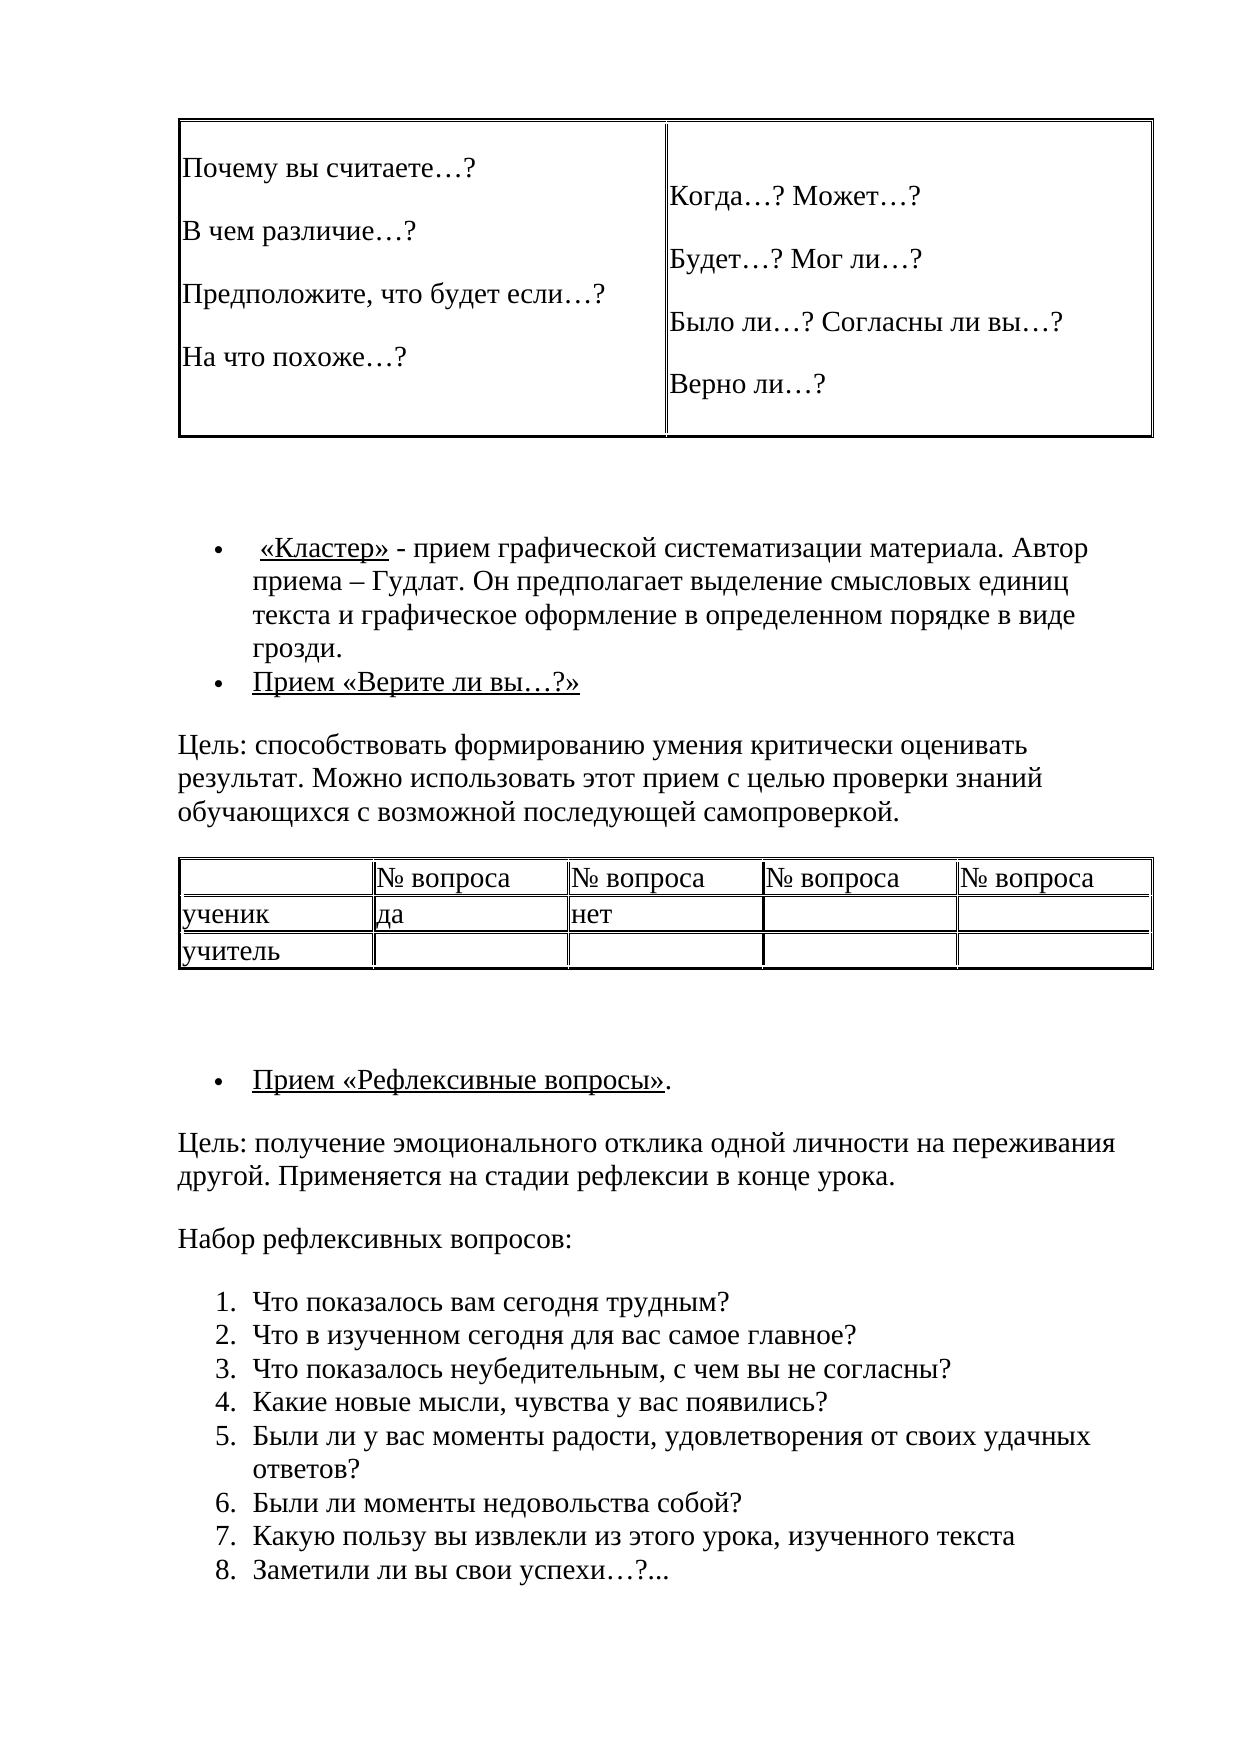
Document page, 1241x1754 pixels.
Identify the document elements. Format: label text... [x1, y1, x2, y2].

table_cell учитель [181, 930, 374, 967]
table_cell [763, 934, 958, 967]
table_cell нет [570, 897, 762, 930]
table_header № вопроса [763, 860, 958, 893]
table_cell [958, 930, 1151, 967]
text Цель: способствовать формированию умения критически оценивать результат. Можно использовать этот прием с целью проверки знаний обучающихся с возможной последующей самопроверкой. [177, 727, 1152, 827]
list Что в изученном сегодня для вас самое главное? [215, 1317, 1152, 1351]
table_cell [765, 897, 956, 930]
table_cell [374, 934, 568, 967]
list «Кластер» - прием графической систематизации материала. Автор приема – Гудлат. Он предполагает выделение смысловых единиц текста и графическое оформление в определенном порядке в виде грозди. [215, 530, 1152, 664]
list Были ли моменты недовольства собой? [215, 1485, 1152, 1518]
text Цель: получение эмоционального отклика одной личности на переживания другой. Применяется на стадии рефлексии в конце урока. [177, 1125, 1152, 1192]
table_cell да [376, 897, 567, 930]
table_cell ученик [181, 894, 372, 930]
list Прием «Рефлексивные вопросы». [215, 1062, 1152, 1096]
list Заметили ли вы свои успехи…?... [215, 1552, 1152, 1586]
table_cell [181, 122, 667, 435]
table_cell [667, 122, 1151, 435]
table_header № вопроса [958, 860, 1151, 893]
table_cell [569, 934, 763, 967]
list Что показалось вам сегодня трудным? [215, 1284, 1152, 1317]
table_header [180, 858, 374, 893]
table_cell [959, 894, 1151, 930]
text Набор рефлексивных вопросов: [177, 1221, 1152, 1254]
list Прием «Верите ли вы…?» [215, 664, 1152, 698]
list Какие новые мысли, чувства у вас появились? [215, 1384, 1152, 1418]
list Были ли у вас моменты радости, удовлетворения от своих удачных ответов? [215, 1418, 1152, 1485]
list Какую пользу вы извлекли из этого урока, изученного текста [215, 1518, 1152, 1552]
table_header № вопроса [569, 858, 763, 893]
list Что показалось неубедительным, с чем вы не согласны? [215, 1351, 1152, 1384]
table_header № вопроса [374, 860, 568, 893]
